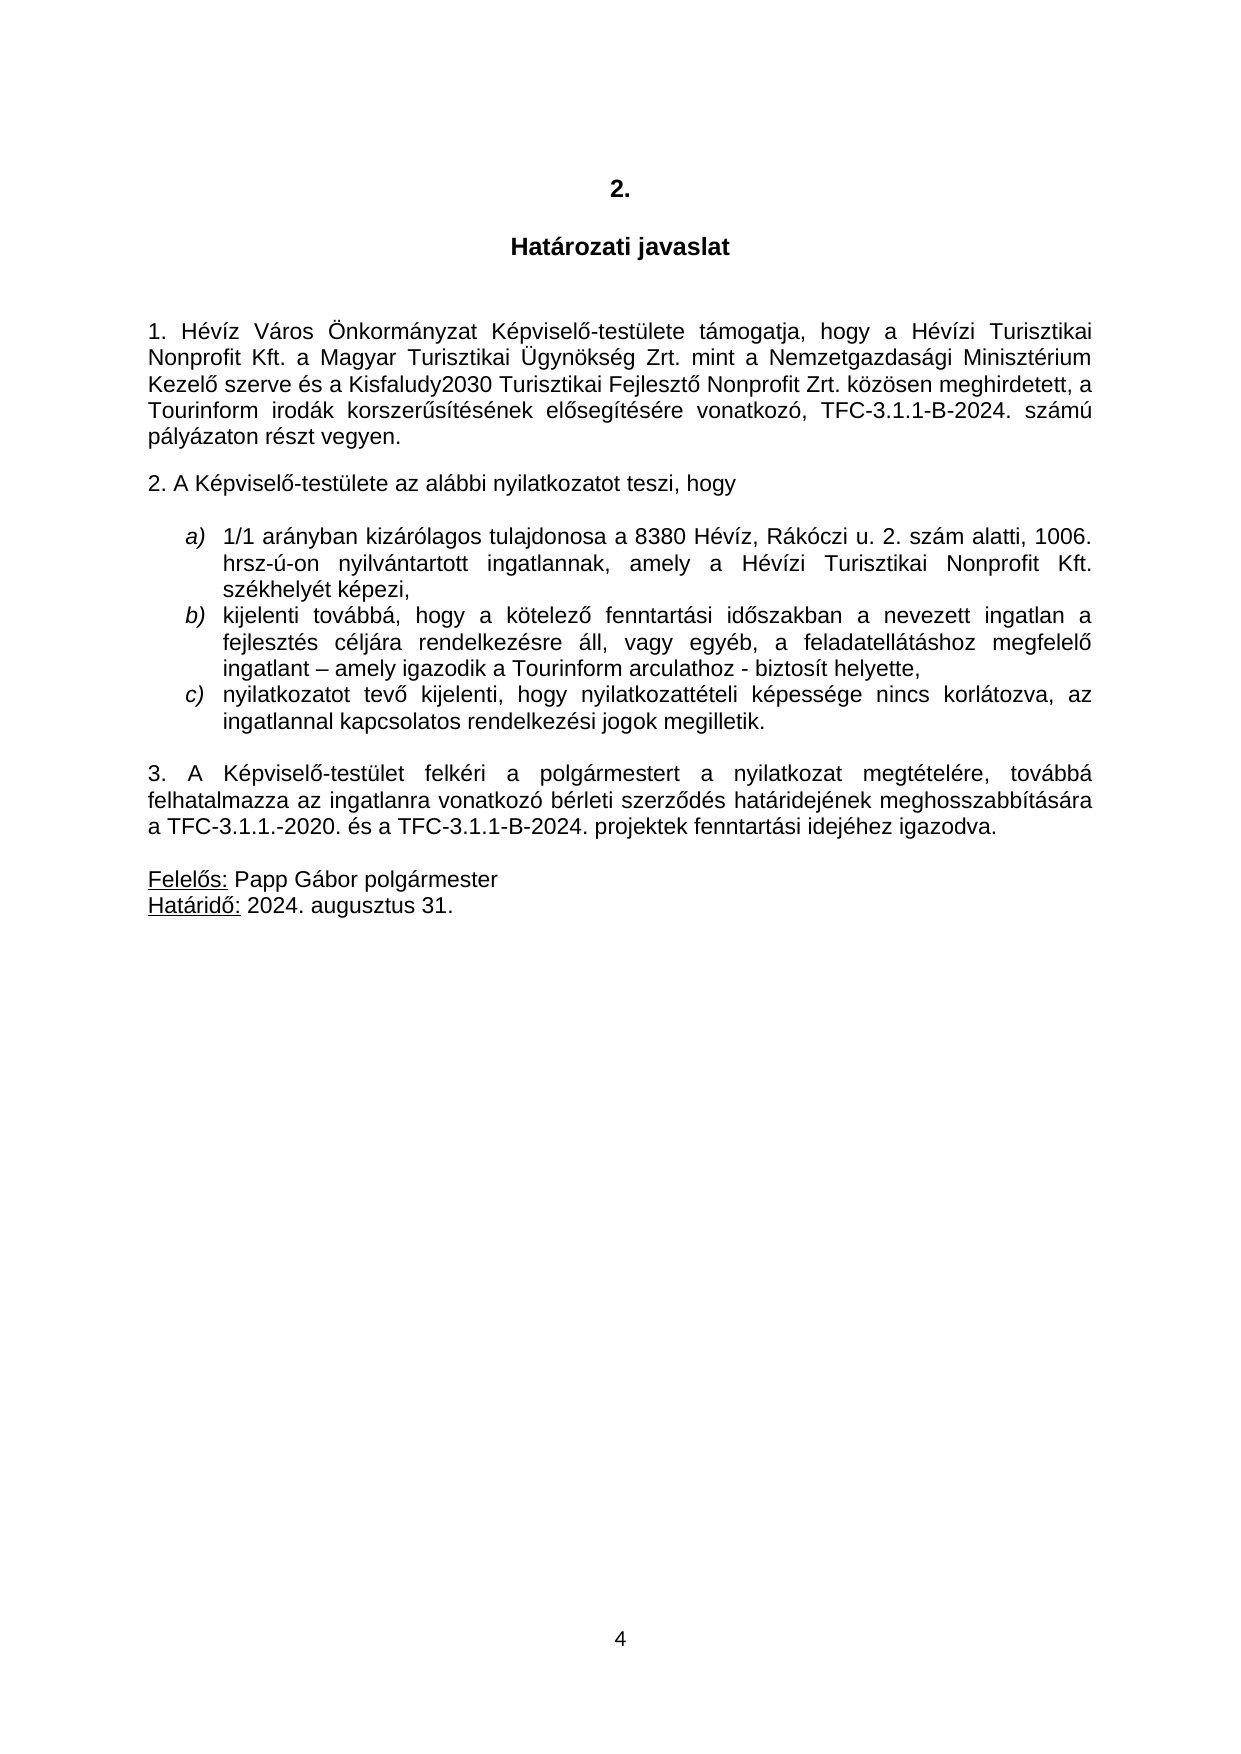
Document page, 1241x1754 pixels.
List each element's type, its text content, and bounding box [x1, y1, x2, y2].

text 2. A Képviselő-testülete az alábbi nyilatkozatot teszi, hogy [148, 470, 1093, 497]
list Határozati javaslat [148, 232, 1093, 260]
list 1/1 arányban kizárólagos tulajdonosa a 8380 Hévíz, Rákóczi u. 2. szám alatti, 1006. hrsz-ú-on nyilvántartott ingatlannak, amely a Hévízi Turisztikai Nonprofit Kft. székhelyét képezi, [185, 523, 1093, 602]
text Felelős: polgármester [148, 866, 1093, 892]
list kijelenti továbbá, hogy a kötelező fenntartási időszakban a nevezett ingatlan a fejlesztés céljára rendelkezésre áll, vagy egyéb, a feladatellátáshoz megfelelő ingatlant – amely igazodik a Tourinform arculathoz - biztosít helyette, [185, 602, 1093, 681]
text 2. [148, 174, 1093, 203]
text Határidő: 2024. augusztus 31. [148, 892, 1093, 918]
text 1. Hévíz Város Önkormányzat Képviselő-testülete támogatja, hogy a Hévízi Turisztikai Nonprofit Kft. a Magyar Turisztikai Ügynökség Zrt. mint a Nemzetgazdasági Minisztérium Kezelő szerve és a Kisfaludy2030 Turisztikai Fejlesztő Nonprofit Zrt. közösen meghirdetett, a Tourinform irodák korszerűsítésének elősegítésére vonatkozó, TFC-3.1.1-B-2024. számú pályázaton részt vegyen. [148, 318, 1093, 449]
list nyilatkozatot tevő kijelenti, hogy nyilatkozattételi képessége nincs korlátozva, az ingatlannal kapcsolatos rendelkezési jogok megilletik. [185, 681, 1093, 734]
text 3. A Képviselő-testület felkéri a polgármestert a nyilatkozat megtételére, továbbá felhatalmazza az ingatlanra vonatkozó bérleti szerződés határidejének meghosszabbítására a TFC-3.1.1.-2020. és a TFC-3.1.1-B-2024. projektek fenntartási idejéhez igazodva. [148, 760, 1093, 839]
